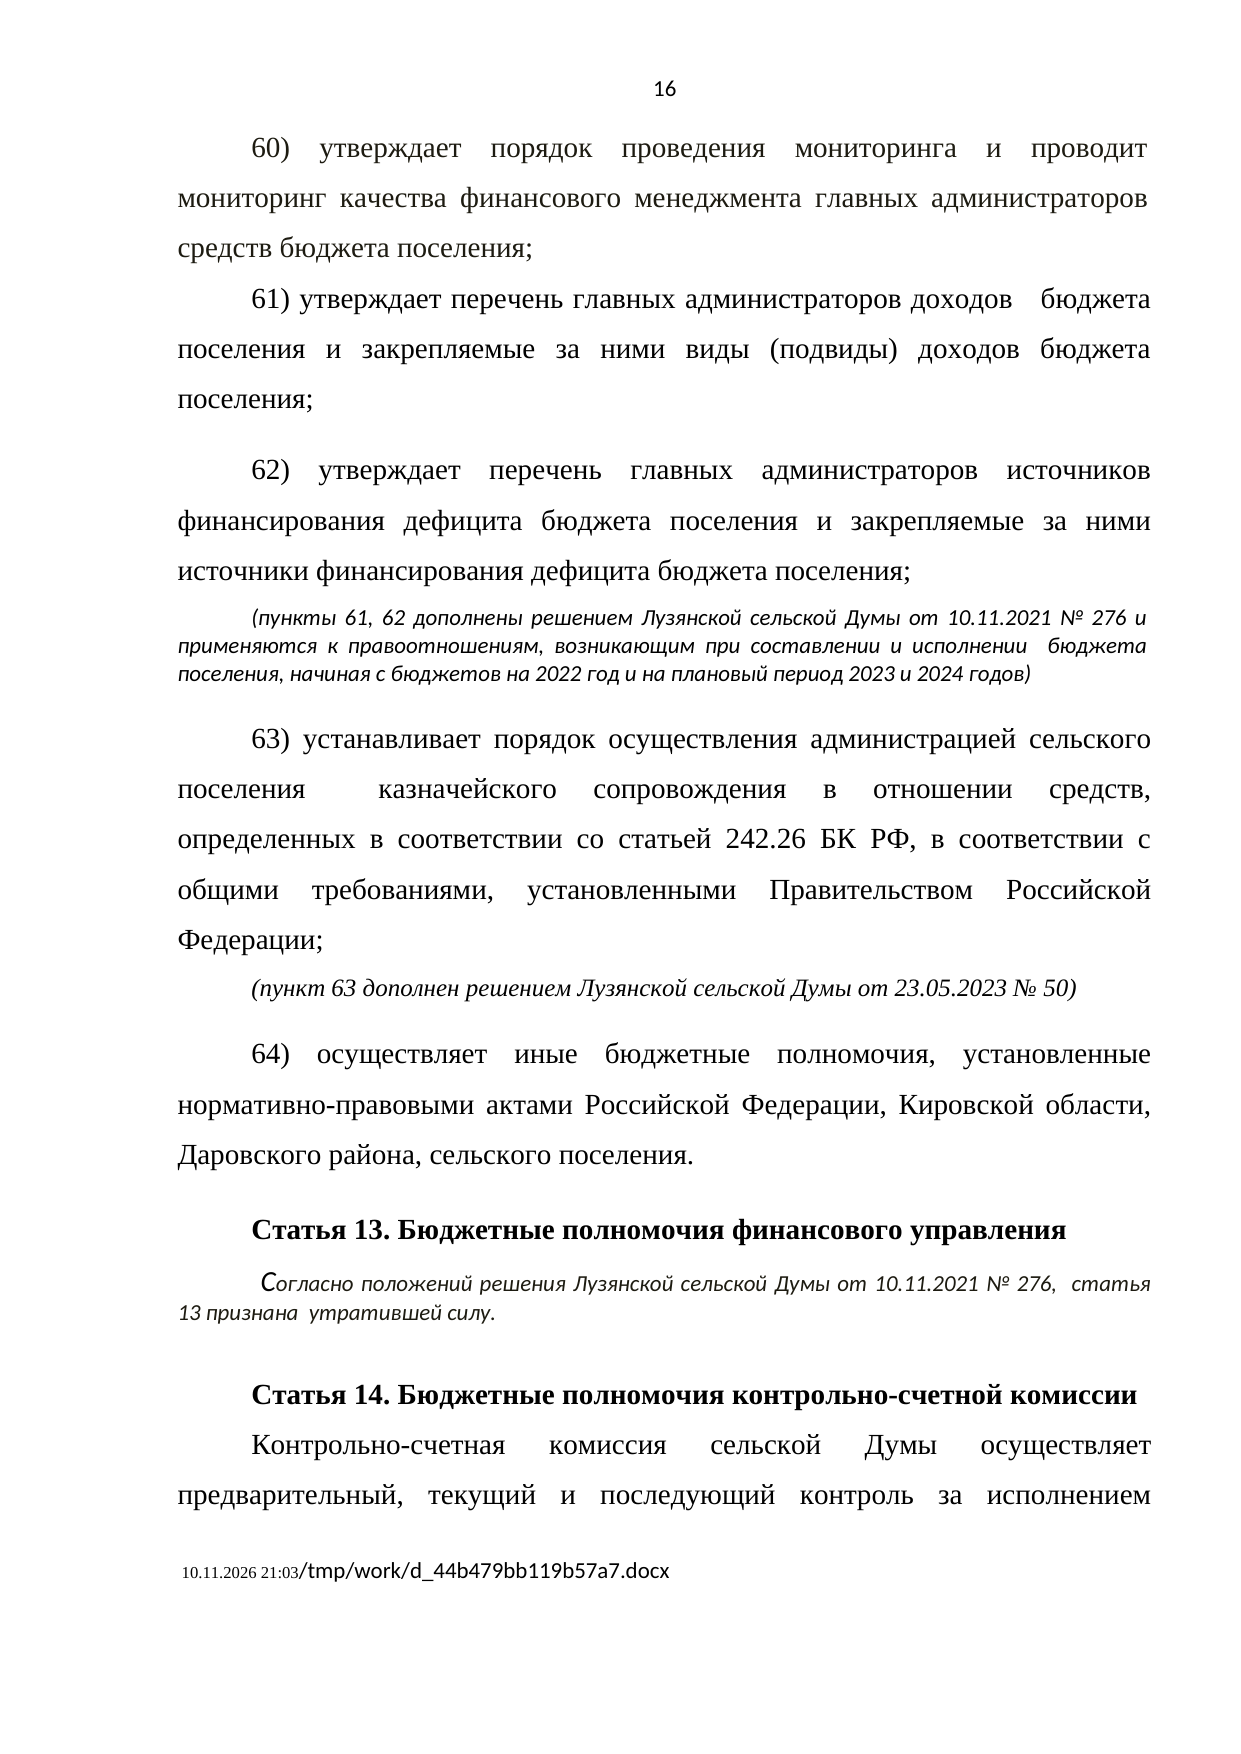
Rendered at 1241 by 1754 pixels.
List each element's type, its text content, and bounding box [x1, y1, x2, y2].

text Статья 13. Бюджетные полномочия финансового управления [177, 1212, 1152, 1246]
text 64) осуществляет иные бюджетные полномочия, установленные нормативно-правовыми актами Российской Федерации, Кировской области, Даровского района, сельского поселения. [177, 1037, 1152, 1171]
text 62) утверждает перечень главных администраторов источников финансирования дефицита бюджета поселения и закрепляемые за ними источники финансирования дефицита бюджета поселения; [177, 452, 1152, 587]
text (пункт 63 дополнен решением Лузянской сельской Думы от 23.05.2023 № 50) [177, 973, 1152, 1001]
text (пункты 61, 62 дополнены решением Лузянской сельской Думы от 10.11.2021 № 276 и применяются к правоотношениям, возникающим при составлении и исполнении бюджета поселения, начиная с бюджетов на 2022 год и на плановый период 2023 и 2024 годов) [177, 603, 1148, 687]
text Согласно положений решения Лузянской сельской Думы от 10.11.2021 № 276, статья 13 признана утратившей силу. [177, 1263, 1152, 1326]
text Статья 14. Бюджетные полномочия контрольно-счетной комиссии [177, 1377, 1152, 1410]
text 60) утверждает порядок проведения мониторинга и проводит мониторинг качества финансового менеджмента главных администраторов средств бюджета поселения; [177, 130, 1148, 264]
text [177, 1427, 1152, 1511]
text 61) утверждает перечень главных администраторов доходов бюджета поселения и закрепляемые за ними виды (подвиды) доходов бюджета поселения; [177, 281, 1152, 415]
text 63) устанавливает порядок осуществления администрацией сельского поселения казначейского сопровождения в отношении средств, определенных в соответствии со статьей 242.26 БК РФ, в соответствии с общими требованиями, установленными Правительством Российской Федерации; [177, 721, 1152, 956]
